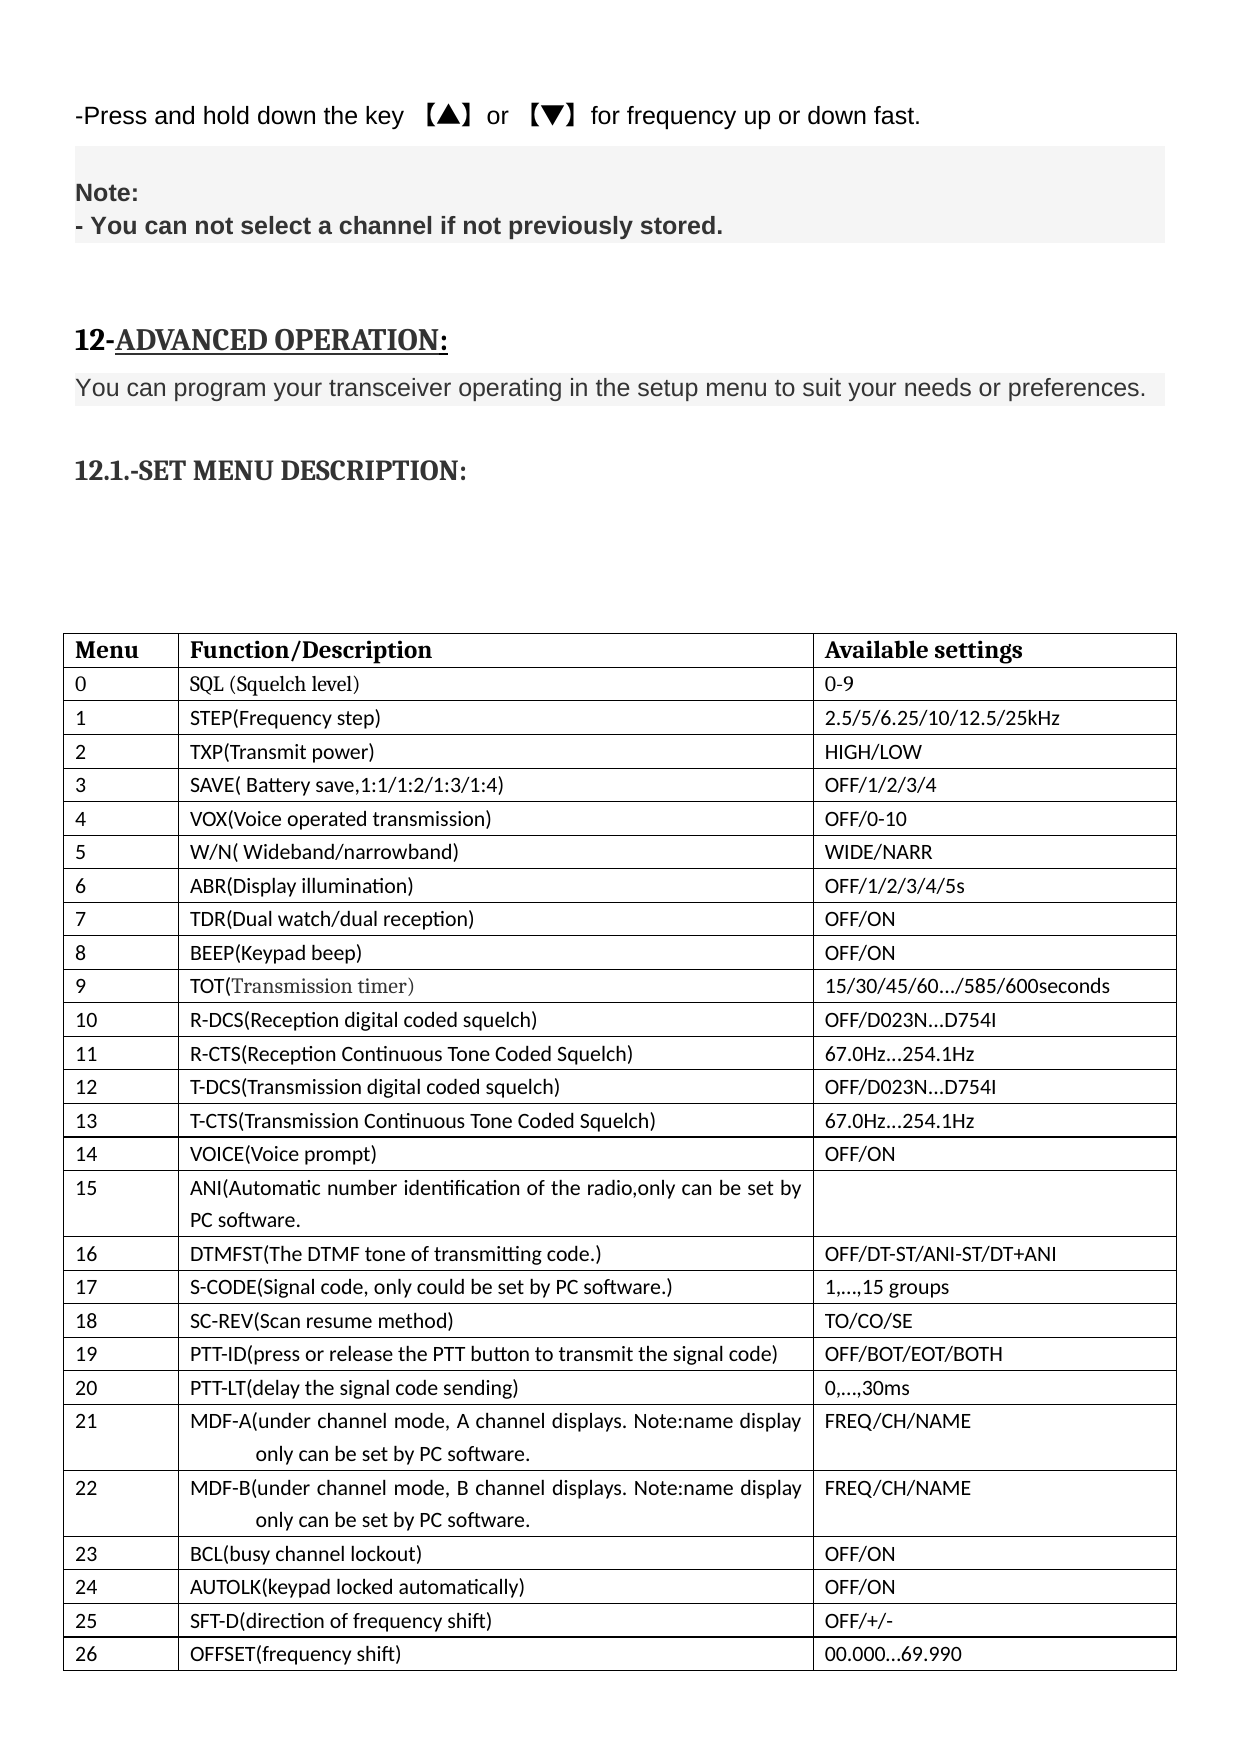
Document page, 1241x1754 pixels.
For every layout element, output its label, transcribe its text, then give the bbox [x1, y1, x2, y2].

table_cell 25 [64, 1604, 178, 1636]
table_cell 0,…,30ms [814, 1371, 1176, 1404]
table_cell 19 [64, 1338, 178, 1370]
table_cell OFF/DT-ST/ANI-ST/DT+ANI [814, 1237, 1176, 1269]
text You can program your transceiver operating in the setup menu to suit your needs or preferences. [75, 373, 1165, 406]
table_cell OFF/ON [814, 936, 1176, 969]
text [75, 81, 1165, 146]
table_cell T-CTS(Transmission Continuous Tone Coded Squelch) [179, 1104, 813, 1136]
table_cell TXP(Transmit power) [179, 735, 813, 767]
table_cell 0 [64, 668, 178, 700]
table_cell VOX(Voice operated transmission) [179, 802, 813, 834]
table_cell MDF-B(under channel mode, B channel displays. Note:name display only can be set by PC software. [179, 1471, 813, 1536]
table_cell 67.0Hz...254.1Hz [814, 1104, 1176, 1136]
table_cell W/N( Wideband/narrowband) [179, 836, 813, 868]
table_cell 67.0Hz...254.1Hz [814, 1037, 1176, 1069]
table_cell OFF/ON [814, 903, 1176, 935]
table_cell PTT-LT(delay the signal code sending) [179, 1371, 813, 1404]
table_cell ABR(Display illumination) [179, 869, 813, 902]
table_cell 7 [64, 903, 178, 935]
table_cell 21 [64, 1405, 178, 1470]
table_cell [814, 1171, 1176, 1236]
table_cell TO/CO/SE [814, 1304, 1176, 1337]
table_cell OFF/0-10 [814, 802, 1176, 834]
table_cell 3 [64, 769, 178, 801]
table_cell PTT-ID(press or release the PTT button to transmit the signal code) [179, 1338, 813, 1370]
table_cell 13 [64, 1104, 178, 1136]
table_cell 6 [64, 869, 178, 902]
table_cell 0-9 [814, 668, 1176, 700]
table_cell R-DCS(Reception digital coded squelch) [179, 1003, 813, 1036]
table_cell OFF/ON [814, 1138, 1176, 1170]
table_cell OFF/D023N...D754I [814, 1070, 1176, 1103]
table_cell SQL (Squelch level) [179, 668, 813, 700]
table_cell SAVE( save,1:1/1:2/1:3/1:4) [179, 769, 813, 801]
table_cell VOICE(Voice prompt) [179, 1138, 813, 1170]
table_cell 24 [64, 1570, 178, 1603]
table_cell HIGH/LOW [814, 735, 1176, 767]
table_cell 2..25/10/12.5/25kHz [814, 701, 1176, 734]
table_cell SC-REV(Scan resume method) [179, 1304, 813, 1337]
table_cell 22 [64, 1471, 178, 1536]
table_cell 23 [64, 1537, 178, 1569]
table_cell 2 [64, 735, 178, 767]
table_cell 00.000…69.990 [814, 1638, 1176, 1670]
table_cell OFF/ON [814, 1537, 1176, 1569]
table_cell OFF/BOT/EOT/BOTH [814, 1338, 1176, 1370]
table_cell 20 [64, 1371, 178, 1404]
text 12-ADVANCED OPERATION: [75, 308, 1165, 373]
table_cell MDF-A(under channel mode, A channel displays. Note:name display only can be set by PC software. [179, 1405, 813, 1470]
table_cell 1,…,15 groups [814, 1271, 1176, 1303]
table_cell OFF//4 [814, 769, 1176, 801]
table_cell 15/30/45/60.../585/600seconds [814, 970, 1176, 1002]
text 12.1.-SET MENU DESCRIPTION: [75, 438, 1165, 503]
table_cell FREQ/CH/NAME [814, 1471, 1176, 1536]
table_cell OFF/+/- [814, 1604, 1176, 1636]
table_cell 18 [64, 1304, 178, 1337]
table_cell 1 [64, 701, 178, 734]
table_cell BCL(busy channel lockout) [179, 1537, 813, 1569]
table_cell WIDE/NARR [814, 836, 1176, 868]
table_cell BEEP(Keypad beep) [179, 936, 813, 969]
table_cell OFF/D023N...D754I [814, 1003, 1176, 1036]
table_cell 17 [64, 1271, 178, 1303]
table_cell STEP(Frequency step) [179, 701, 813, 734]
table_cell 8 [64, 936, 178, 969]
table_cell 12 [64, 1070, 178, 1103]
table_cell R-CTS(Reception Continuous Tone Coded Squelch) [179, 1037, 813, 1069]
table_cell ANI(Automatic number identification of the radio,only can be set by PC software. [179, 1171, 813, 1236]
text Note: - You can not select a channel if not previously stored. [75, 178, 1165, 243]
table_header Menu [64, 634, 178, 667]
table_header Function/Description [179, 634, 813, 667]
table_cell 14 [64, 1138, 178, 1170]
table_cell OFFSET(frequency shift) [179, 1638, 813, 1670]
table_header Available settings [814, 634, 1176, 667]
table_cell OFF//4/5s [814, 869, 1176, 902]
table_cell 5 [64, 836, 178, 868]
table_cell 16 [64, 1237, 178, 1269]
table_cell OFF/ON [814, 1570, 1176, 1603]
table_cell 26 [64, 1638, 178, 1670]
table_cell TOT(Transmission timer) [179, 970, 813, 1002]
table_cell 9 [64, 970, 178, 1002]
table_cell S-CODE(Signal code, only could be set by PC software.) [179, 1271, 813, 1303]
table_cell 15 [64, 1171, 178, 1236]
table_cell 11 [64, 1037, 178, 1069]
table_cell TDR(Dual watch/dual reception) [179, 903, 813, 935]
table_cell 4 [64, 802, 178, 834]
table_cell SFT-D(direction of frequency shift) [179, 1604, 813, 1636]
table_cell FREQ/CH/NAME [814, 1405, 1176, 1470]
table_cell AUTOLK(keypad locked automatically) [179, 1570, 813, 1603]
table_cell T-DCS(Transmission digital coded squelch) [179, 1070, 813, 1103]
table_cell DTMFST(The DTMF tone of transmitting code.) [179, 1237, 813, 1269]
table_cell 10 [64, 1003, 178, 1036]
